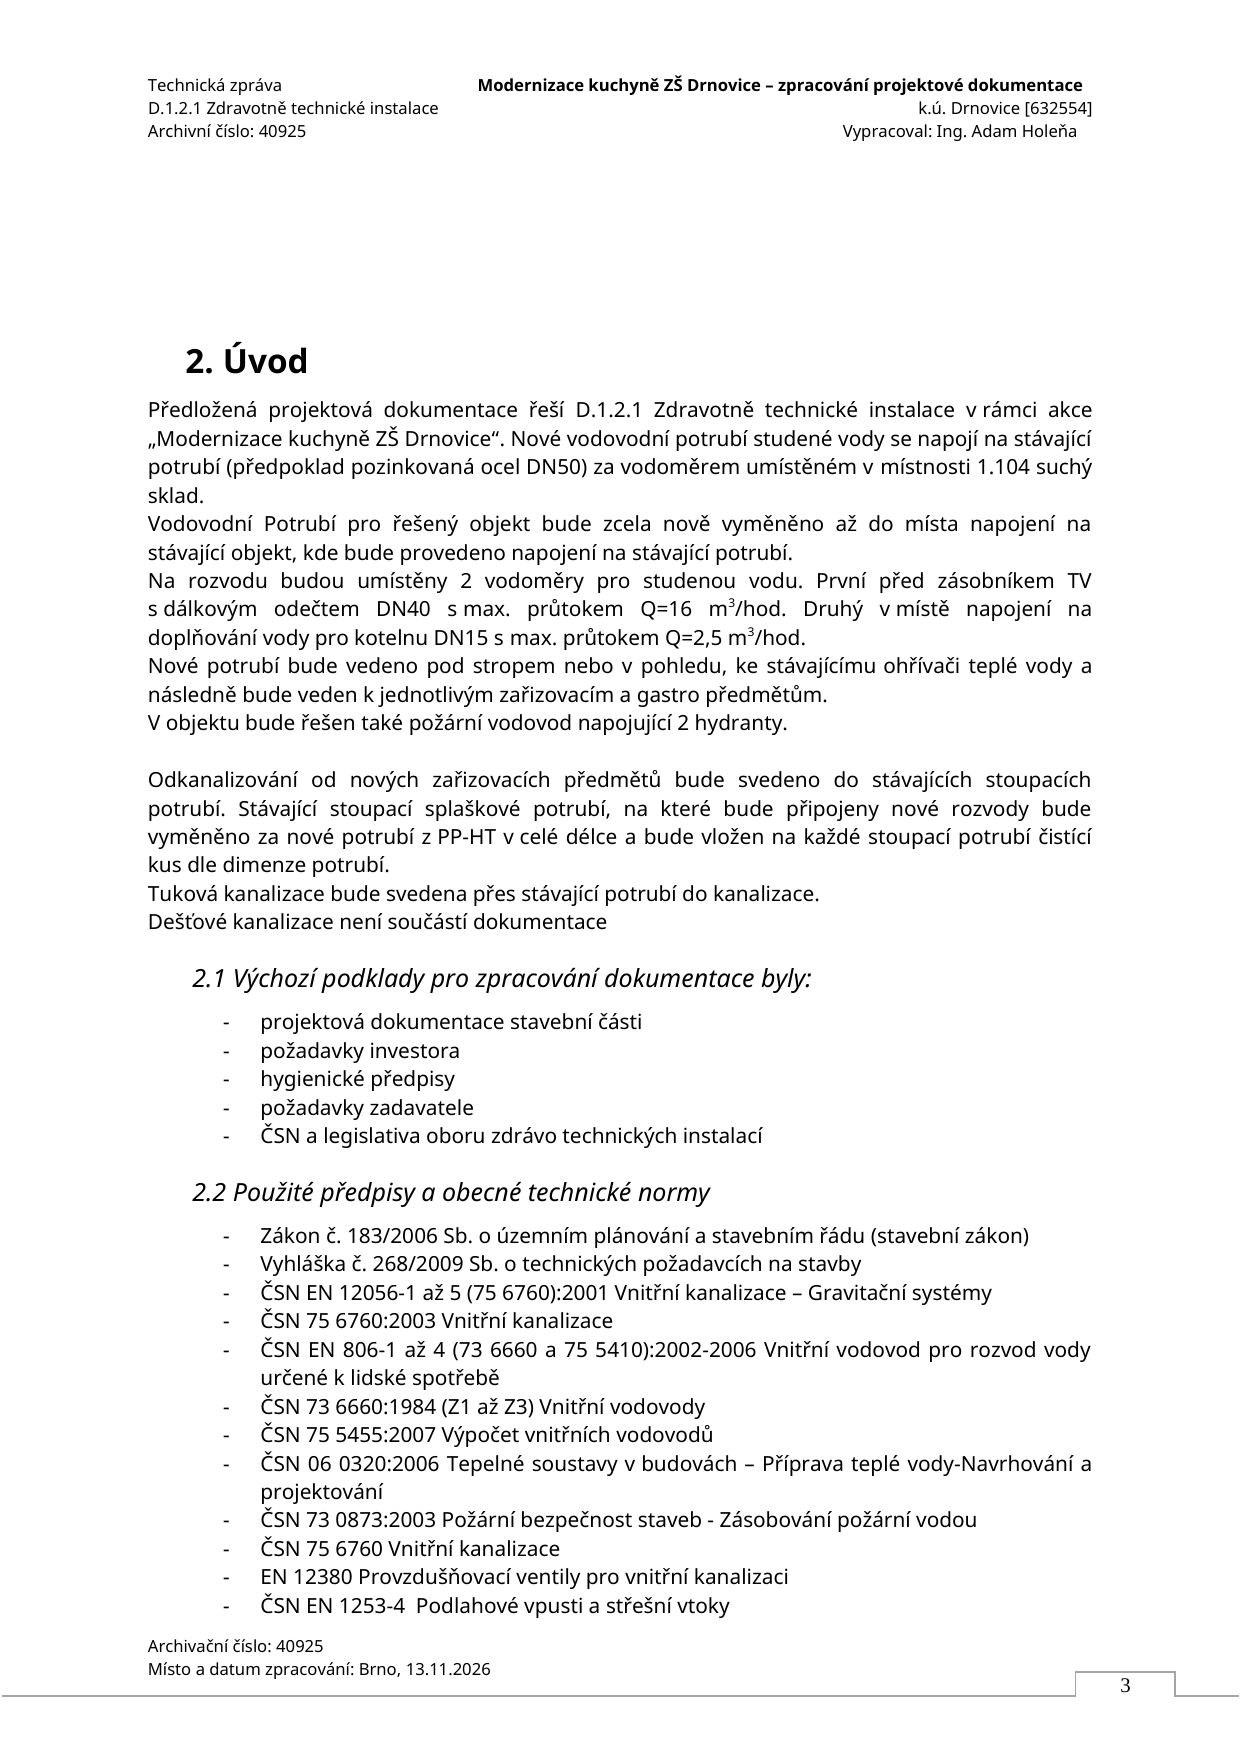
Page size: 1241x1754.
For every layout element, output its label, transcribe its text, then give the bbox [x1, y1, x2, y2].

list Zákon č. 183/2006 Sb. o územním plánování a stavebním řádu (stavební zákon) [223, 1221, 1092, 1249]
text V objektu bude řešen také požární vodovod napojující 2 hydranty. [148, 708, 1092, 737]
list ČSN 73 6660:1984 (Z1 až Z3) Vnitřní vodovody [223, 1392, 1092, 1420]
list Vyhláška č. 268/2009 Sb. o technických požadavcích na stavby [223, 1249, 1092, 1278]
list EN 12380 Provzdušňovací ventily pro vnitřní kanalizaci [223, 1562, 1092, 1591]
text Dešťové kanalizace není součástí dokumentace [148, 907, 1092, 936]
list ČSN EN 12056-1 až 5 (75 6760):2001 Vnitřní kanalizace – Gravitační systémy [223, 1278, 1092, 1306]
list ČSN 75 6760 Vnitřní kanalizace [223, 1534, 1092, 1562]
list ČSN EN 806-1 až 4 (73 6660 a 75 5410):2002-2006 Vnitřní vodovod pro rozvod vody určené k lidské spotřebě [223, 1335, 1092, 1392]
text Tuková kanalizace bude svedena přes stávající potrubí do kanalizace. [148, 879, 1092, 907]
list ČSN 73 0873:2003 Požární bezpečnost staveb - Zásobování požární vodou [223, 1506, 1092, 1534]
text Na rozvodu budou umístěny 2 vodoměry pro studenou vodu. První před zásobníkem TV s dálkovým odečtem DN40 s max. průtokem Q=16 m3/hod. Druhý v místě napojení na doplňování vody pro kotelnu DN15 s max. průtokem Q=2,5 m3/hod. [148, 566, 1092, 651]
list ČSN EN 1253-4 Podlahové vpusti a střešní vtoky [223, 1591, 1092, 1619]
text Odkanalizování od nových zařizovacích předmětů bude svedeno do stávajících stoupacích potrubí. Stávající stoupací splaškové potrubí, na které bude připojeny nové rozvody bude vyměněno za nové potrubí z PP-HT v celé délce a bude vložen na každé stoupací potrubí čistící kus dle dimenze potrubí. [148, 765, 1092, 879]
list požadavky zadavatele [223, 1093, 1092, 1121]
text Předložená projektová dokumentace řeší D.1.2.1 Zdravotně technické instalace v rámci akce „Modernizace kuchyně ZŠ Drnovice“. Nové vodovodní potrubí studené vody se napojí na stávající potrubí (předpoklad pozinkovaná ocel DN50) za vodoměrem umístěném v místnosti 1.104 suchý sklad. [148, 396, 1092, 509]
list ČSN 06 0320:2006 Tepelné soustavy v budovách – Příprava teplé vody-Navrhování a projektování [223, 1449, 1092, 1506]
text Vodovodní Potrubí pro řešený objekt bude zcela nově vyměněno až do místa napojení na stávající objekt, kde bude provedeno napojení na stávající potrubí. [148, 509, 1092, 566]
subtitle Úvod [185, 338, 1092, 383]
list ČSN 75 6760:2003 Vnitřní kanalizace [223, 1306, 1092, 1335]
text Nové potrubí bude vedeno pod stropem nebo v pohledu, ke stávajícímu ohřívači teplé vody a následně bude veden k jednotlivým zařizovacím a gastro předmětům. [148, 651, 1092, 708]
list ČSN a legislativa oboru zdrávo technických instalací [223, 1121, 1092, 1149]
subtitle Výchozí podklady pro zpracování dokumentace byly: [192, 961, 1092, 995]
list projektová dokumentace stavební části [223, 1007, 1092, 1036]
list ČSN 75 5455:2007 Výpočet vnitřních vodovodů [223, 1420, 1092, 1449]
list hygienické předpisy [223, 1064, 1092, 1093]
subtitle Použité předpisy a obecné technické normy [192, 1174, 1092, 1209]
list požadavky investora [223, 1036, 1092, 1064]
